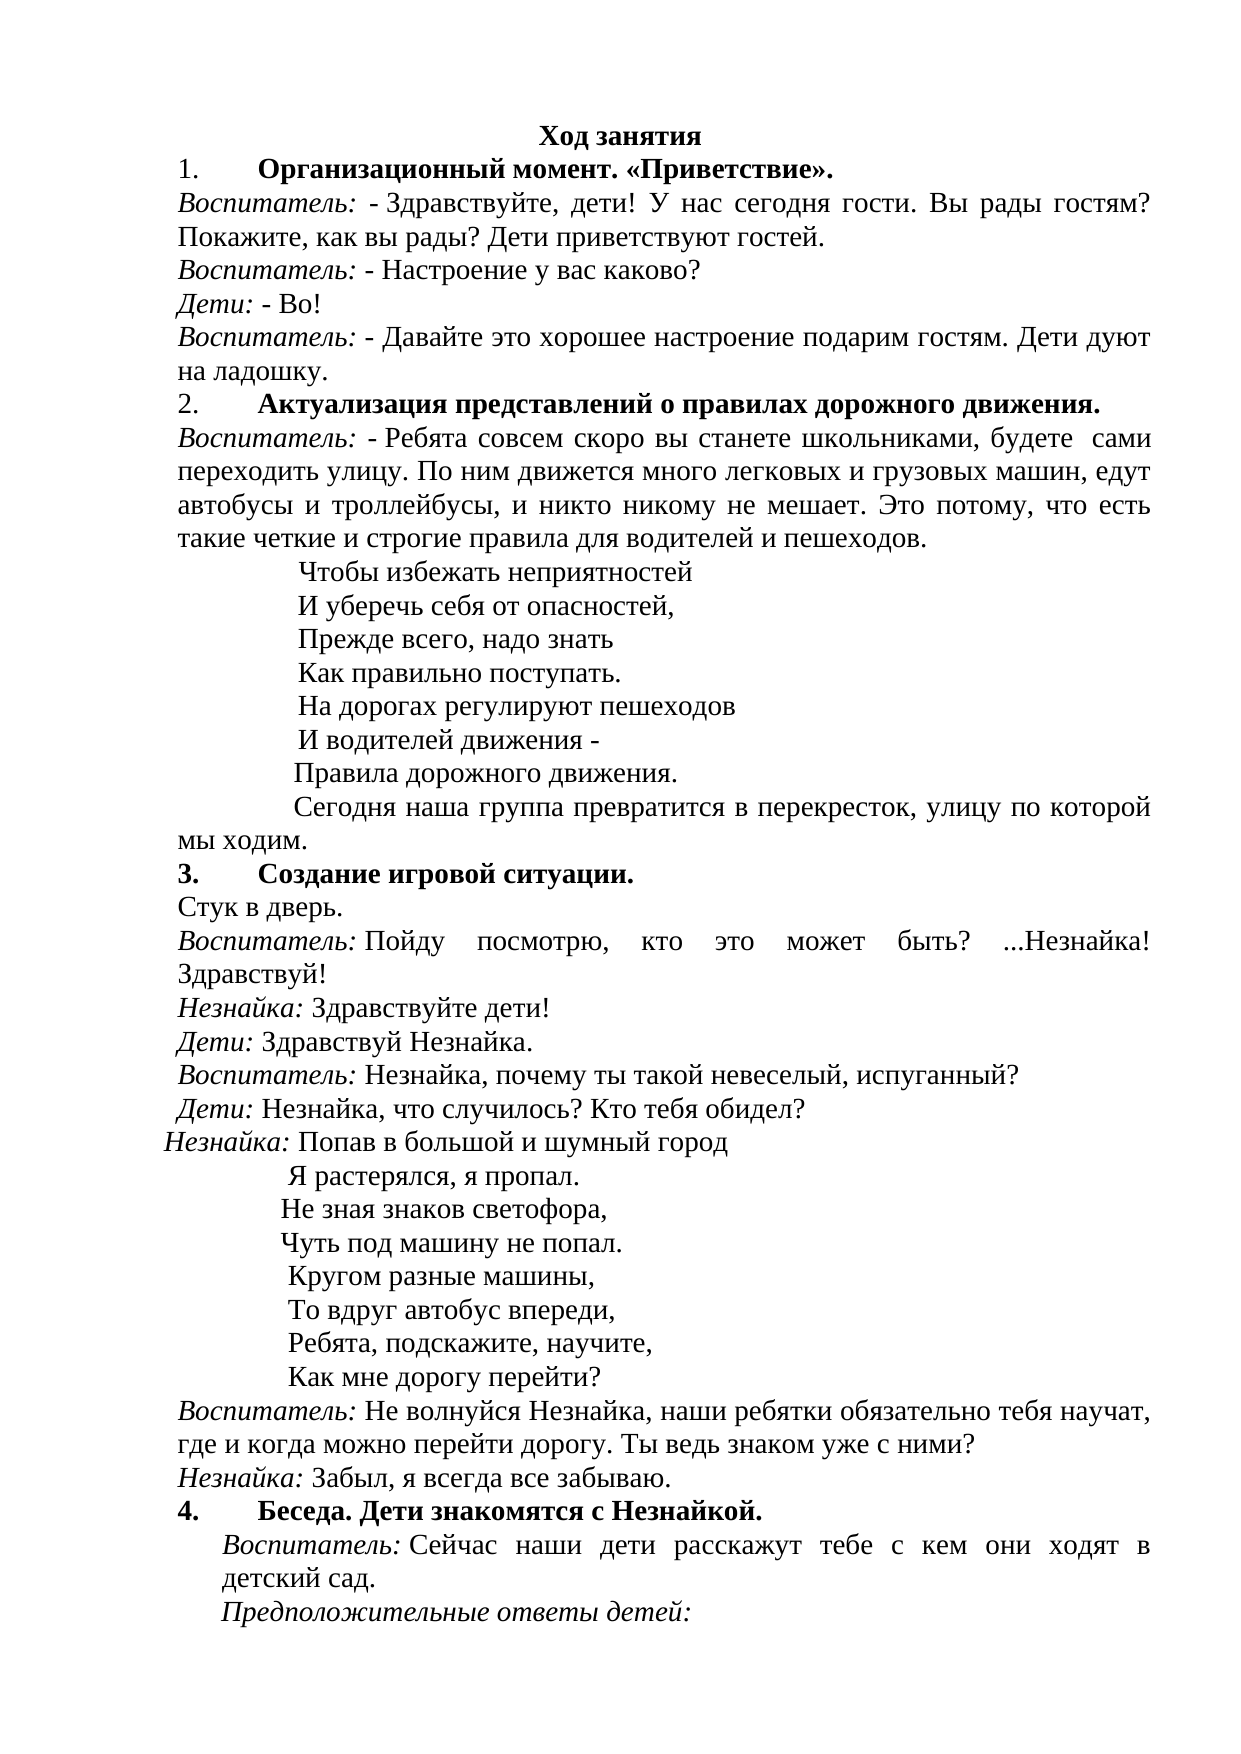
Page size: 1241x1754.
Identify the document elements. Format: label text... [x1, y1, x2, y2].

text Незнайка: Попав в большой и шумный город [40, 1124, 828, 1158]
text Воспитатель: Сейчас наши дети расскажут тебе с кем они ходят в детский сад. [222, 1527, 1152, 1594]
text Кругом разные машины, [40, 1258, 828, 1292]
text Дети: Незнайка, что случилось? Кто тебя обидел? [177, 1091, 1152, 1124]
text Чтобы избежать неприятностей [298, 554, 1152, 588]
text Воспитатель: - Давайте это хорошее настроение подарим гостям. Дети дуют на ладошку. [177, 319, 1152, 386]
text Воспитатель: - Настроение у вас каково? [177, 252, 1152, 286]
text Ребята, подскажите, научите, [40, 1326, 828, 1359]
text Воспитатель: Не волнуйся Незнайка, наши ребятки обязательно тебя научат, где и когда можно перейти дорогу. Ты ведь знаком уже с ними? [177, 1393, 1152, 1460]
text И водителей движения - [298, 722, 1152, 755]
text Воспитатель: - Здравствуйте, дети! У нас сегодня гости. Вы рады гостям? Покажите, как вы рады? Дети приветствуют гостей. [177, 185, 1152, 252]
text 1. Организационный момент. «Приветствие». [177, 152, 1152, 185]
text Как правильно поступать. [298, 655, 1152, 688]
text Незнайка: Забыл, я всегда все забываю. [177, 1460, 1152, 1493]
text И уберечь себя от опасностей, [297, 588, 1152, 621]
text Сегодня наша группа превратится в перекресток, улицу по которой мы ходим. [177, 789, 1152, 856]
text Дети: - Во! [177, 286, 1152, 319]
text Я растерялся, я пропал. [127, 1158, 828, 1191]
text Прежде всего, надо знать [298, 621, 1152, 655]
text Дети: Здравствуй Незнайка. [177, 1024, 612, 1057]
text То вдруг автобус впереди, [40, 1292, 828, 1326]
text 3. Создание игровой ситуации. [177, 856, 1152, 889]
text Незнайка: Здравствуйте дети! [177, 990, 612, 1024]
text Воспитатель: - Ребята совсем скоро вы станете школьниками, будете сами переходить улицу. По ним движется много легковых и грузовых машин, едут автобусы и троллейбусы, и никто никому не мешает. Это потому, что есть такие четкие и строгие правила для водителей и пешеходов. [177, 420, 1152, 554]
text Ход занятия [538, 118, 1152, 152]
text Воспитатель: Пойду посмотрю, кто это может быть? ...Незнайка! Здравствуй! [177, 923, 1152, 990]
text Предположительные ответы детей: [221, 1594, 1152, 1627]
text 4. Беседа. Дети знакомятся с Незнайкой. [177, 1493, 1152, 1527]
text Правила дорожного движения. [177, 755, 1152, 789]
text Воспитатель: Незнайка, почему ты такой невеселый, испуганный? [177, 1057, 1152, 1091]
text Как мне дорогу перейти? [40, 1359, 828, 1393]
text Не зная знаков светофора, [40, 1191, 828, 1225]
text Чуть под машину не попал. [40, 1225, 828, 1258]
text Стук в дверь. [177, 889, 1152, 923]
text На дорогах регулируют пешеходов [298, 688, 1152, 722]
text 2. Актуализация представлений о правилах дорожного движения. [177, 386, 1152, 420]
